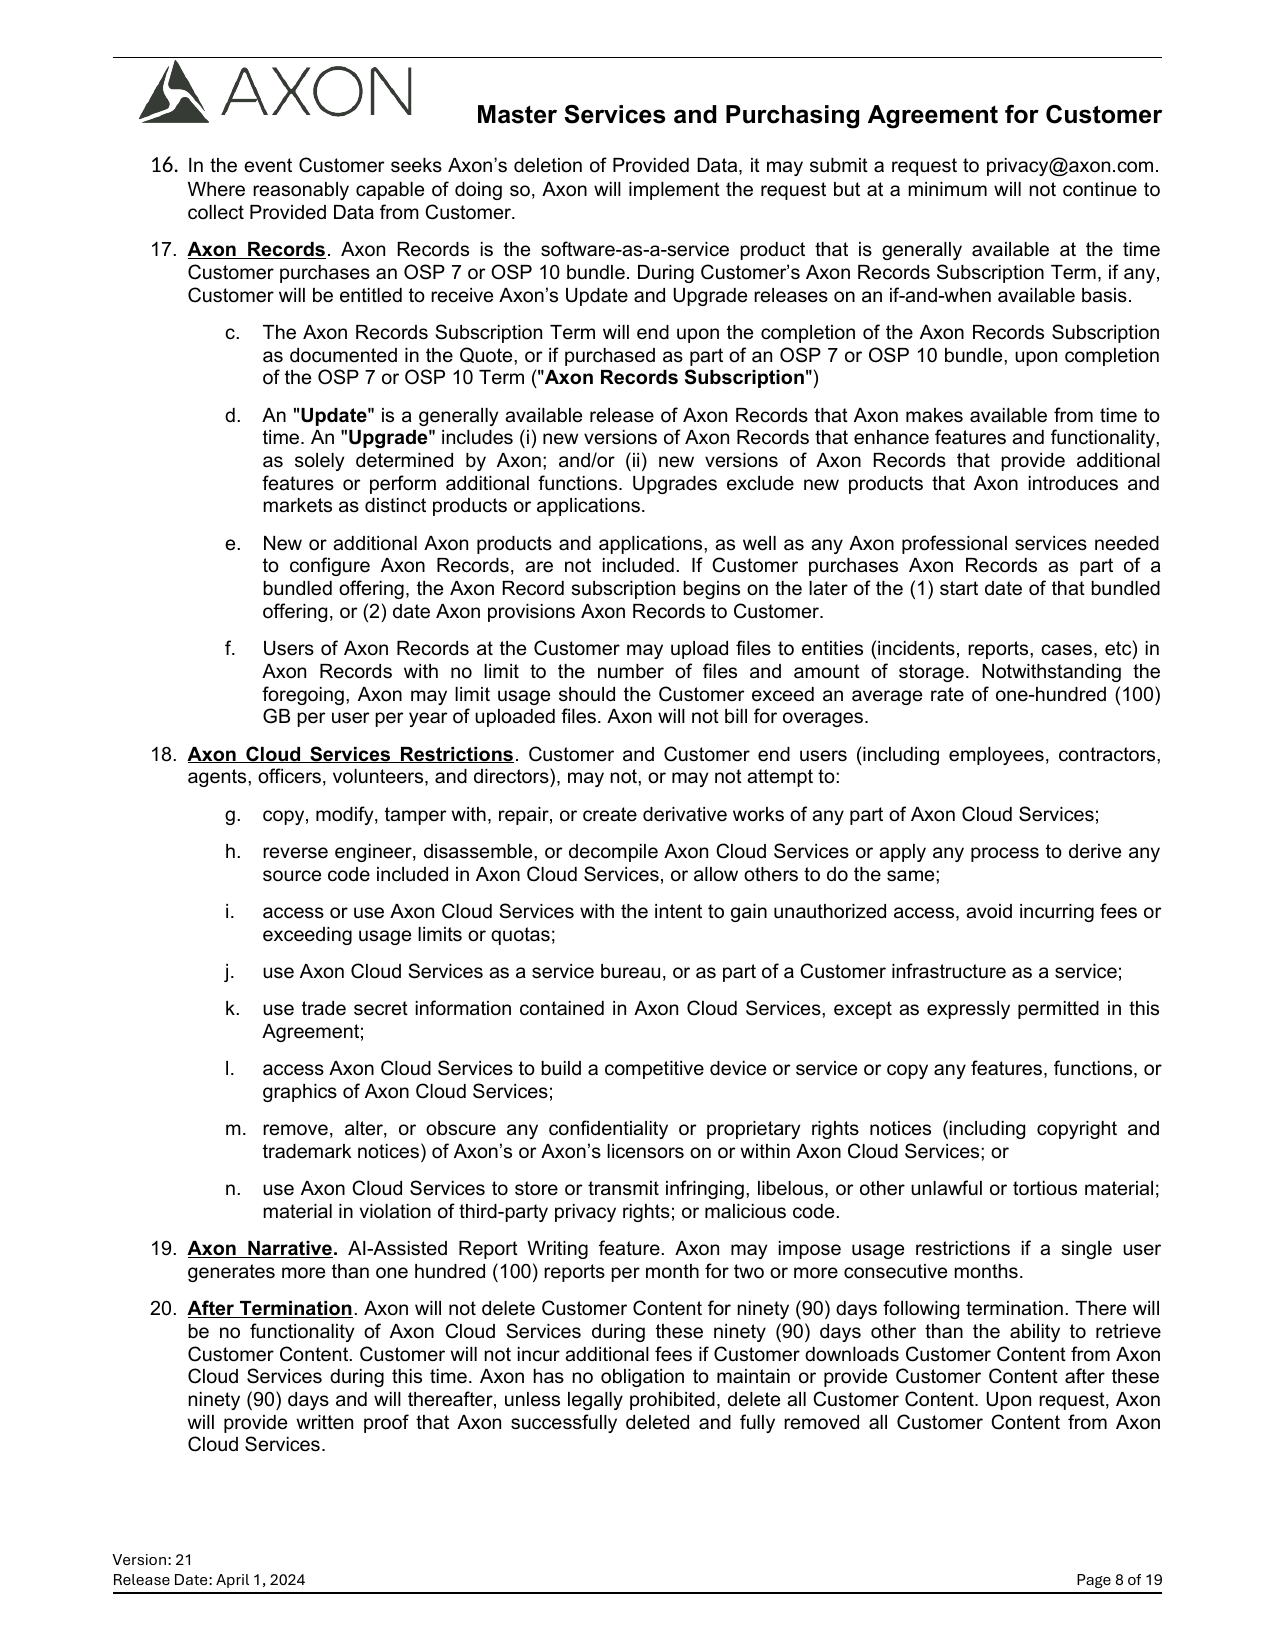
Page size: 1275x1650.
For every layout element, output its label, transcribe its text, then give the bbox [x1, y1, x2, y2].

list use Axon Cloud Services as a service bureau, or as part of a Customer infrastructure as a service; [225, 960, 1162, 982]
list use trade secret information contained in Axon Cloud Services, except as expressly permitted in this Agreement; [225, 997, 1162, 1042]
text Axon Records. Axon Records is the software-as-a-service product that is generally available at the time Customer purchases an OSP 7 or OSP 10 bundle. During Customer’s Axon Records Subscription Term, if any, Customer will be entitled to receive Axon’s Update and Upgrade releases on an if-and-when available basis. [150, 238, 1162, 306]
text In the event Customer seeks Axon’s deletion of Provided Data, it may submit a request to privacy@axon.com. Where reasonably capable of doing so, Axon will implement the request but at a minimum will not continue to collect Provided Data from Customer. [150, 150, 1162, 223]
list access Axon Cloud Services to build a competitive device or service or copy any features, functions, or graphics of Axon Cloud Services; [225, 1057, 1162, 1102]
text Axon Narrative. AI-Assisted Report Writing feature. Axon may impose usage restrictions if a single user generates more than one hundred (100) reports per month for two or more consecutive months. [150, 1237, 1162, 1282]
list reverse engineer, disassemble, or decompile Axon Cloud Services or apply any process to derive any source code included in Axon Cloud Services, or allow others to do the same; [225, 840, 1162, 885]
list use Axon Cloud Services to store or transmit infringing, libelous, or other unlawful or tortious material; material in violation of third-party privacy rights; or malicious code. [225, 1177, 1162, 1222]
list The Axon Records Subscription Term will end upon the completion of the Axon Records Subscription as documented in the Quote, or if purchased as part of an OSP 7 or OSP 10 bundle, upon completion of the OSP 7 or OSP 10 Term ("Axon Records Subscription") [225, 321, 1162, 389]
list Users of Axon Records at the Customer may upload files to entities (incidents, reports, cases, etc) in Axon Records with no limit to the number of files and amount of storage. Notwithstanding the foregoing, Axon may limit usage should the Customer exceed an average rate of one-hundred (100) GB per user per year of uploaded files. Axon will not bill for overages. [225, 637, 1162, 728]
list access or use Axon Cloud Services with the intent to gain unauthorized access, avoid incurring fees or exceeding usage limits or quotas; [225, 900, 1162, 945]
text After Termination. Axon will not delete Customer Content for ninety (90) days following termination. There will be no functionality of Axon Cloud Services during these ninety (90) days other than the ability to retrieve Customer Content. Customer will not incur additional fees if Customer downloads Customer Content from Axon Cloud Services during this time. Axon has no obligation to maintain or provide Customer Content after these ninety (90) days and will thereafter, unless legally prohibited, delete all Customer Content. Upon request, Axon will provide written proof that Axon successfully deleted and fully removed all Customer Content from Axon Cloud Services. [150, 1297, 1162, 1456]
list New or additional Axon products and applications, as well as any Axon professional services needed to configure Axon Records, are not included. If Customer purchases Axon Records as part of a bundled offering, the Axon Record subscription begins on the later of the (1) start date of that bundled offering, or (2) date Axon provisions Axon Records to Customer. [225, 532, 1162, 622]
list An "Update" is a generally available release of Axon Records that Axon makes available from time to time. An "Upgrade" includes (i) new versions of Axon Records that enhance features and functionality, as solely determined by Axon; and/or (ii) new versions of Axon Records that provide additional features or perform additional functions. Upgrades exclude new products that Axon introduces and markets as distinct products or applications. [225, 403, 1162, 517]
list copy, modify, tamper with, repair, or create derivative works of any part of Axon Cloud Services; [225, 802, 1162, 825]
text Axon Cloud Services Restrictions. Customer and Customer end users (including employees, contractors, agents, officers, volunteers, and directors), may not, or may not attempt to: [150, 742, 1162, 788]
list remove, alter, or obscure any confidentiality or proprietary rights notices (including copyright and trademark notices) of Axon’s or Axon’s licensors on or within Axon Cloud Services; or [225, 1117, 1162, 1162]
picture [138, 60, 412, 123]
